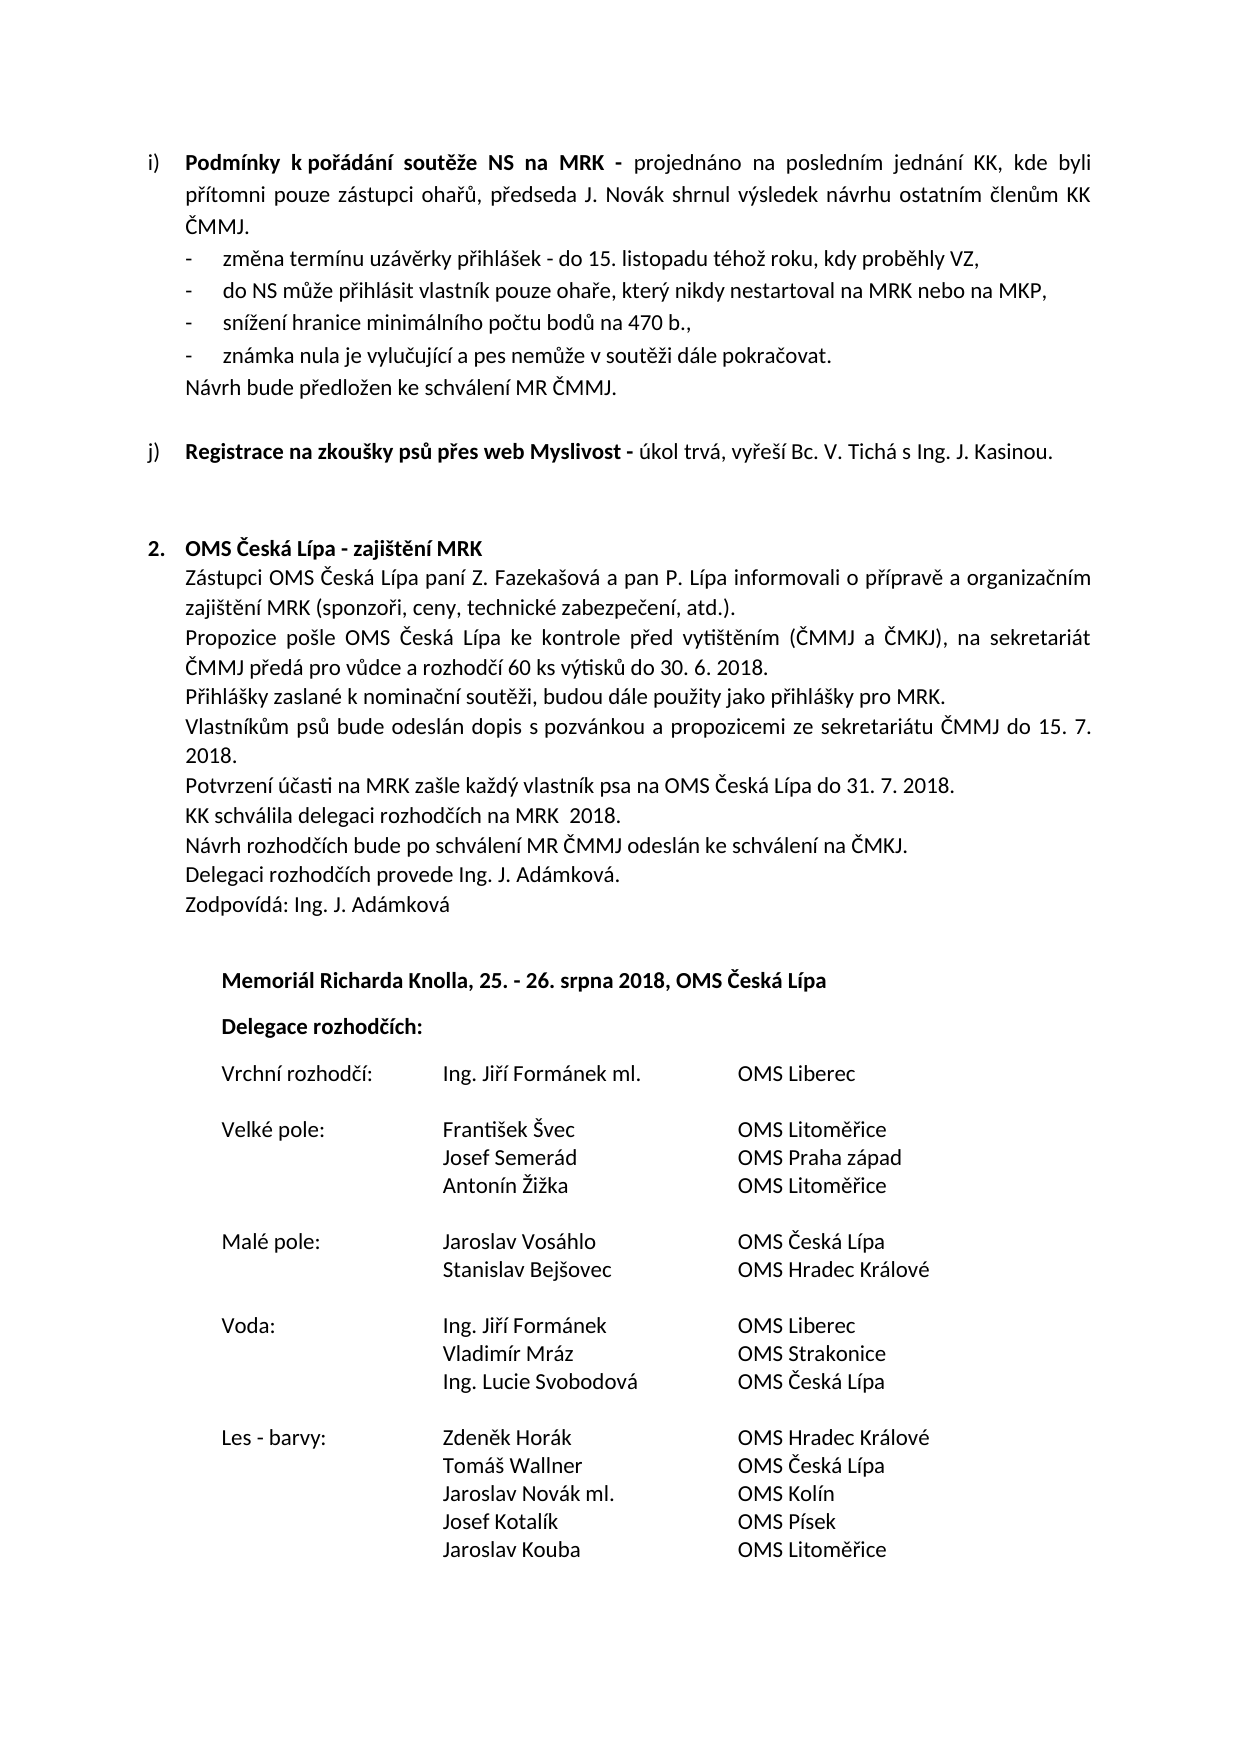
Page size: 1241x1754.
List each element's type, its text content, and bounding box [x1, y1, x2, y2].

list Potvrzení účasti na MRK zašle každý vlastník psa na OMS Česká Lípa do 31. 7. 2018. [185, 771, 1093, 799]
list snížení hranice minimálního počtu bodů na 470 b., [185, 308, 1093, 337]
text Návrh bude předložen ke schválení MR ČMMJ. [185, 373, 1093, 401]
text Malé pole: Jaroslav Vosáhlo OMS Česká Lípa [221, 1227, 1093, 1255]
text Ing. Lucie Svobodová OMS Česká Lípa [369, 1367, 1093, 1395]
list do NS může přihlásit vlastník pouze ohaře, který nikdy nestartoval na MRK nebo na MKP, [185, 276, 1093, 304]
text Stanislav Bejšovec OMS Hradec Králové [369, 1255, 1093, 1283]
list Zástupci OMS Česká Lípa paní Z. Fazekašová a pan P. Lípa informovali o přípravě a organizačním zajištění MRK (sponzoři, ceny, technické zabezpečení, atd.). [185, 563, 1093, 621]
list OMS Česká Lípa - zajištění MRK [148, 534, 1093, 562]
list Přihlášky zaslané k nominační soutěži, budou dále použity jako přihlášky pro MRK. [185, 682, 1093, 710]
list Registrace na zkoušky psů přes web Myslivost - úkol trvá, vyřeší Bc. V. Tichá s Ing. J. Kasinou. [148, 437, 1093, 465]
text Les - barvy: Zdeněk Horák OMS Hradec Králové [148, 1423, 1093, 1451]
text Voda: Ing. Jiří Formánek OMS Liberec [221, 1311, 1093, 1339]
text Tomáš Wallner OMS Česká Lípa [369, 1451, 1093, 1479]
text Memoriál Richarda Knolla, 25. - 26. srpna 2018, OMS Česká Lípa [221, 966, 1093, 994]
text Delegace rozhodčích: [221, 1012, 1093, 1041]
list Návrh rozhodčích bude po schválení MR ČMMJ odeslán ke schválení na ČMKJ. [185, 831, 1093, 859]
list KK schválila delegaci rozhodčích na MRK 2018. [185, 801, 1093, 829]
text Vrchní rozhodčí: Ing. Jiří Formánek ml. OMS Liberec [148, 1059, 1093, 1087]
list Propozice pošle OMS Česká Lípa ke kontrole před vytištěním (ČMMJ a ČMKJ), na sekretariát ČMMJ předá pro vůdce a rozhodčí 60 ks výtisků do 30. 6. 2018. [185, 623, 1093, 681]
list Delegaci rozhodčích provede Ing. J. Adámková. [185, 860, 1093, 888]
text Vladimír Mráz OMS Strakonice [369, 1339, 1093, 1367]
text Velké pole: František Švec OMS Litoměřice [148, 1115, 1093, 1143]
list změna termínu uzávěrky přihlášek - do 15. listopadu téhož roku, kdy proběhly VZ, [185, 244, 1093, 272]
list známka nula je vylučující a pes nemůže v soutěži dále pokračovat. [185, 341, 1093, 369]
text Jaroslav Kouba OMS Litoměřice [369, 1535, 1093, 1563]
list Zodpovídá: Ing. J. Adámková [185, 890, 1093, 918]
text Antonín Žižka OMS Litoměřice [369, 1171, 1093, 1199]
list Vlastníkům psů bude odeslán dopis s pozvánkou a propozicemi ze sekretariátu ČMMJ do 15. 7. 2018. [185, 712, 1093, 770]
text Jaroslav Novák ml. OMS Kolín [369, 1479, 1093, 1507]
text Josef Semerád OMS Praha západ [369, 1143, 1093, 1171]
list Podmínky k pořádání soutěže NS na MRK - projednáno na posledním jednání KK, kde byli přítomni pouze zástupci ohařů, předseda J. Novák shrnul výsledek návrhu ostatním členům KK ČMMJ. [148, 148, 1093, 240]
text Josef Kotalík OMS Písek [369, 1507, 1093, 1535]
